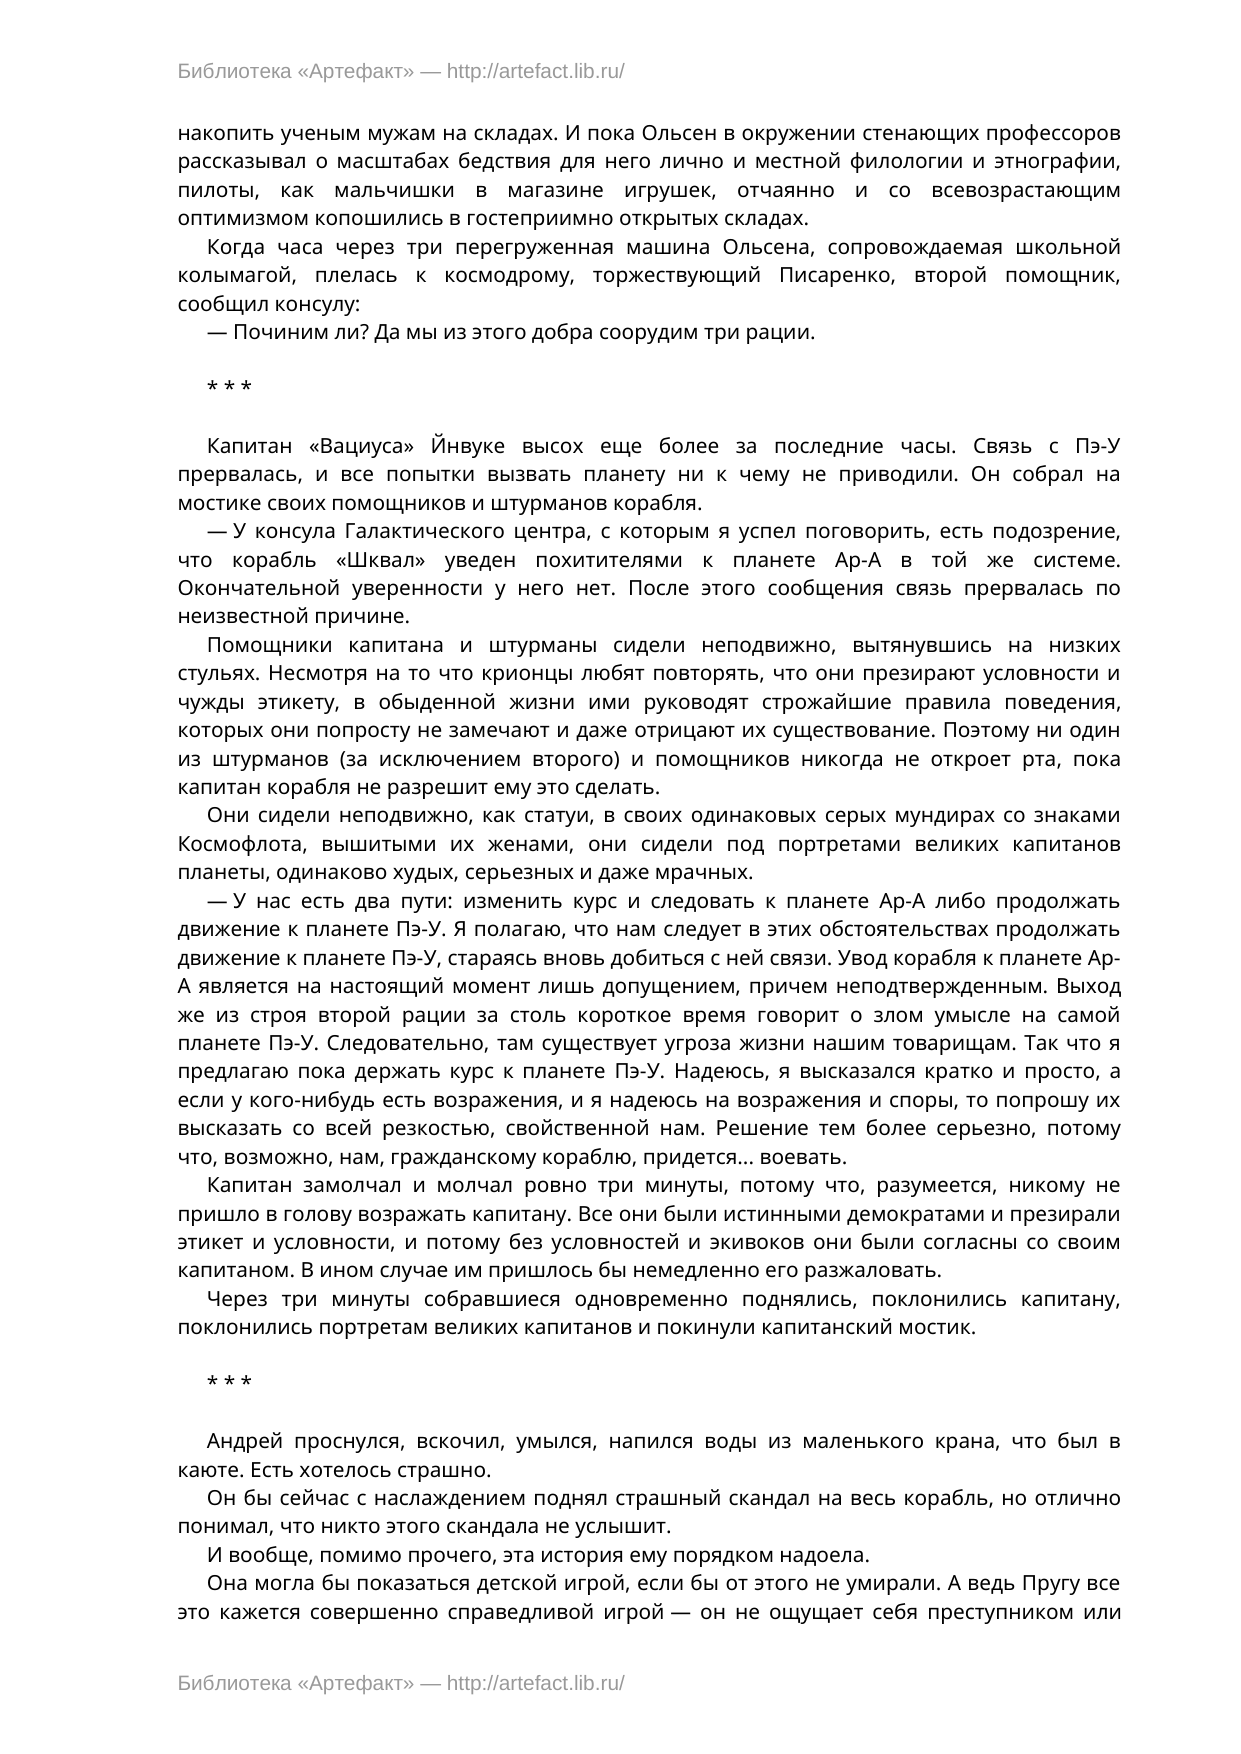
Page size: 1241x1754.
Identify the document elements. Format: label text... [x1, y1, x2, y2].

text Капитан «Вациуса» Йнвуке высох еще более за последние часы. Связь с Пэ-У прервалась, и все попытки вызвать планету ни к чему не приводили. Он собрал на мостике своих помощников и штурманов корабля. [177, 431, 1122, 516]
text — У консула Галактического центра, с которым я успел поговорить, есть подозрение, что корабль «Шквал» уведен похитителями к планете Ар-А в той же системе. Окончательной уверенности у него нет. После этого сообщения связь прервалась по неизвестной причине. [177, 516, 1122, 630]
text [177, 118, 1122, 232]
text — У нас есть два пути: изменить курс и следовать к планете Ар-А либо продолжать движение к планете Пэ-У. Я полагаю, что нам следует в этих обстоятельствах продолжать движение к планете Пэ-У, стараясь вновь добиться с ней связи. Увод корабля к планете Ар-А является на настоящий момент лишь допущением, причем неподтвержденным. Выход же из строя второй рации за столь короткое время говорит о злом умысле на самой планете Пэ-У. Следовательно, там существует угроза жизни нашим товарищам. Так что я предлагаю пока держать курс к планете Пэ-У. Надеюсь, я высказался кратко и просто, а если у кого-нибудь есть возражения, и я надеюсь на возражения и споры, то попрошу их высказать со всей резкостью, свойственной нам. Решение тем более серьезно, потому что, возможно, нам, гражданскому кораблю, придется... воевать. [177, 886, 1122, 1170]
text — Починим ли? Да мы из этого добра соорудим три рации. [177, 317, 1122, 346]
text Через три минуты собравшиеся одновременно поднялись, поклонились капитану, поклонились портретам великих капитанов и покинули капитанский мостик. [177, 1284, 1122, 1341]
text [177, 1568, 1122, 1625]
subtitle * * * [177, 1369, 1122, 1398]
text И вообще, помимо прочего, эта история ему порядком надоела. [177, 1540, 1122, 1568]
text Андрей проснулся, вскочил, умылся, напился воды из маленького крана, что был в каюте. Есть хотелось страшно. [177, 1426, 1122, 1483]
text Капитан замолчал и молчал ровно три минуты, потому что, разумеется, никому не пришло в голову возражать капитану. Все они были истинными демократами и презирали этикет и условности, и потому без условностей и экивоков они были согласны со своим капитаном. В ином случае им пришлось бы немедленно его разжаловать. [177, 1170, 1122, 1284]
text Когда часа через три перегруженная машина Ольсена, сопровождаемая школьной колымагой, плелась к космодрому, торжествующий Писаренко, второй помощник, сообщил консулу: [177, 232, 1122, 317]
text Он бы сейчас с наслаждением поднял страшный скандал на весь корабль, но отлично понимал, что никто этого скандала не услышит. [177, 1483, 1122, 1540]
text Они сидели неподвижно, как статуи, в своих одинаковых серых мундирах со знаками Космофлота, вышитыми их женами, они сидели под портретами великих капитанов планеты, одинаково худых, серьезных и даже мрачных. [177, 801, 1122, 886]
subtitle * * * [177, 374, 1122, 402]
text Помощники капитана и штурманы сидели неподвижно, вытянувшись на низких стульях. Несмотря на то что крионцы любят повторять, что они презирают условности и чужды этикету, в обыденной жизни ими руководят строжайшие правила поведения, которых они попросту не замечают и даже отрицают их существование. Поэтому ни один из штурманов (за исключением второго) и помощников никогда не откроет рта, пока капитан корабля не разрешит ему это сделать. [177, 630, 1122, 801]
